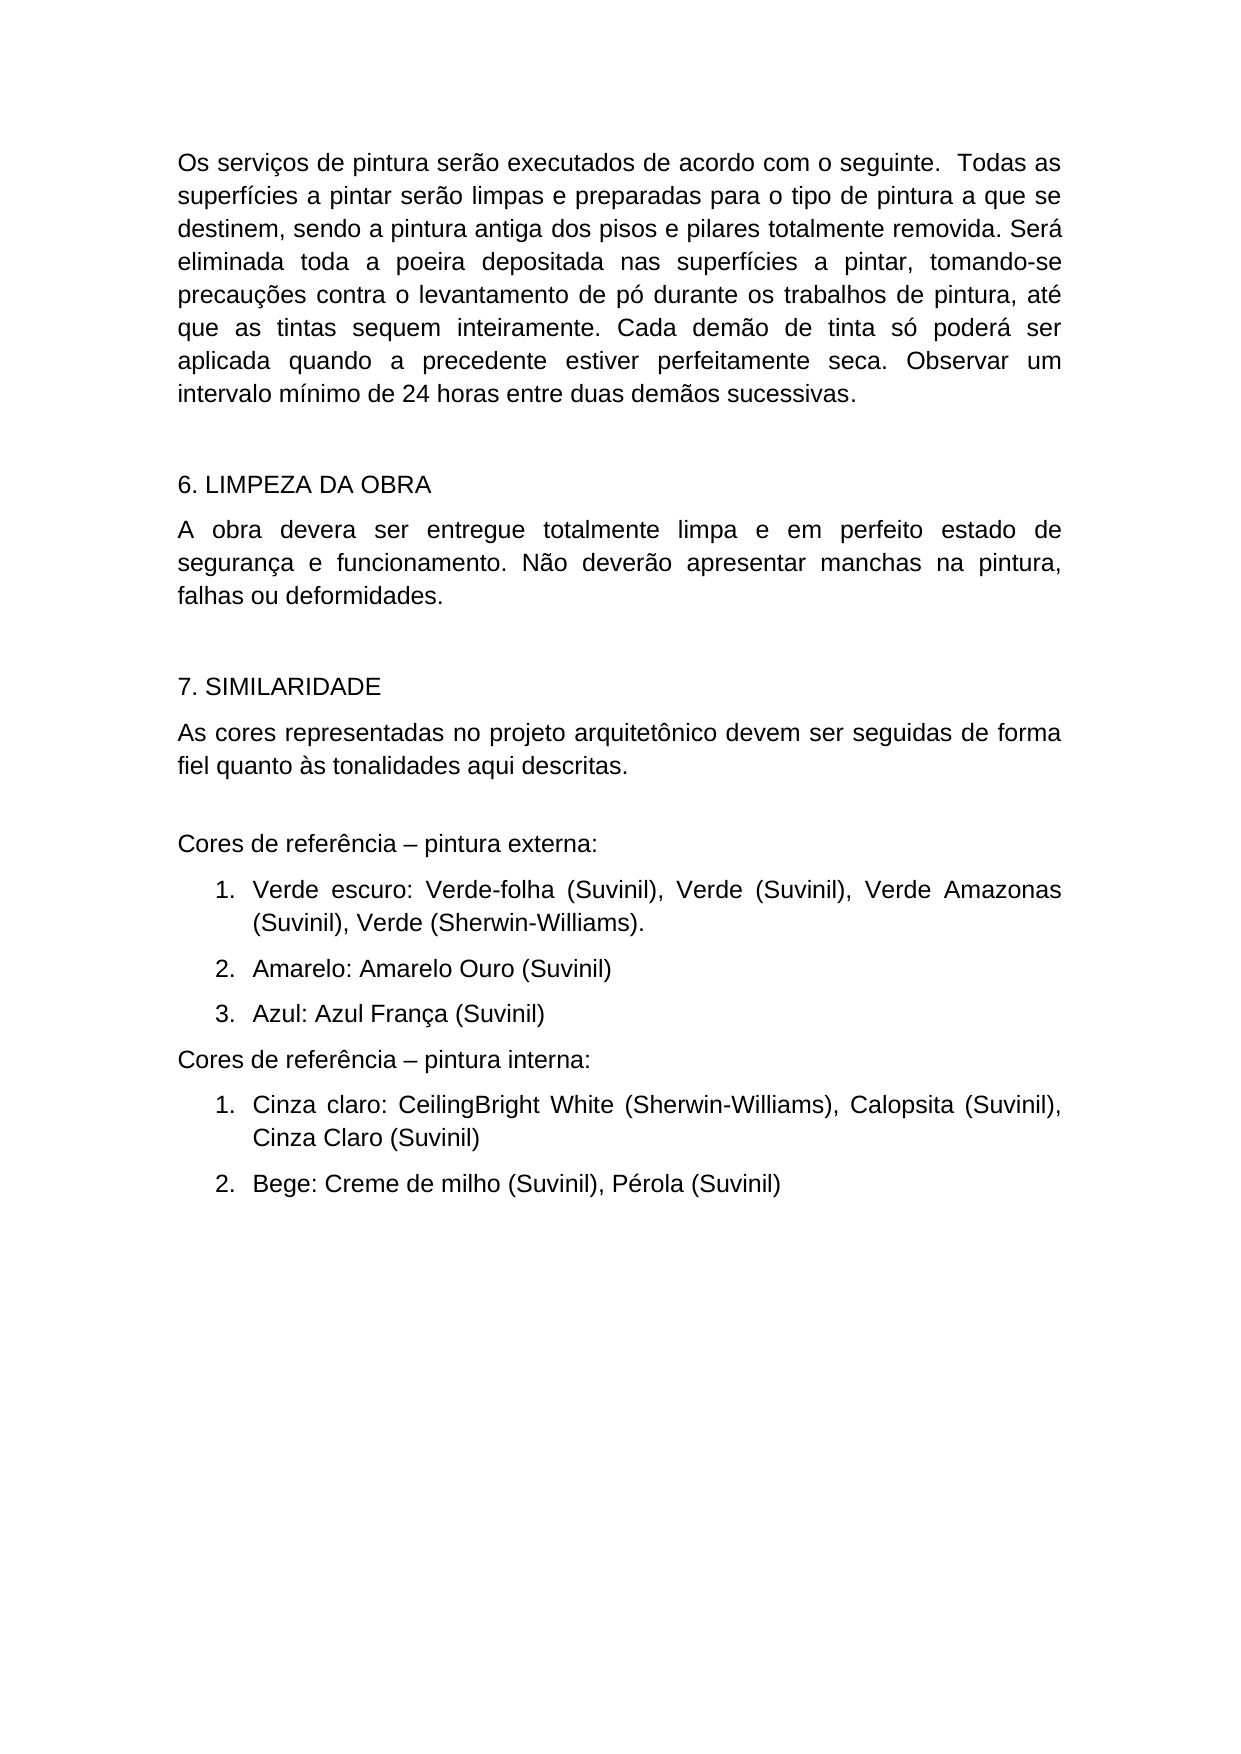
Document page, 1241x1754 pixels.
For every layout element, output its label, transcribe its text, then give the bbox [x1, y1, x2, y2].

list Verde escuro: Verde-folha (Suvinil), Verde (Suvinil), Verde Amazonas (Suvinil), Verde (Sherwin-Williams). [215, 875, 1063, 937]
list Bege: Creme de milho (Suvinil), Pérola (Suvinil) [215, 1169, 1063, 1197]
text 7. SIMILARIDADE [177, 672, 1063, 701]
text 6. LIMPEZA DA OBRA [177, 470, 1063, 498]
list Azul: Azul França (Suvinil) [215, 999, 1063, 1028]
list Amarelo: Amarelo Ouro (Suvinil) [215, 953, 1063, 982]
text As cores representadas no projeto arquitetônico devem ser seguidas de forma fiel quanto às tonalidades aqui descritas. [177, 718, 1063, 780]
text A obra devera ser entregue totalmente limpa e em perfeito estado de segurança e funcionamento. Não deverão apresentar manchas na pintura, falhas ou deformidades. [177, 515, 1063, 610]
text Cores de referência – pintura interna: [177, 1044, 1063, 1073]
text Cores de referência – pintura externa: [177, 796, 1063, 858]
list Cinza claro: CeilingBright White (Sherwin-Williams), Calopsita (Suvinil), Cinza Claro (Suvinil) [215, 1090, 1063, 1152]
text Os serviços de pintura serão executados de acordo com o seguinte. Todas as superfícies a pintar serão limpas e preparadas para o tipo de pintura a que se destinem, sendo a pintura antiga dos pisos e pilares totalmente removida. Será eliminada toda a poeira depositada nas superfícies a pintar, tomando-se precauções contra o levantamento de pó durante os trabalhos de pintura, até que as tintas sequem inteiramente. Cada demão de tinta só poderá ser aplicada quando a precedente estiver perfeitamente seca. Observar um intervalo mínimo de 24 horas entre duas demãos sucessivas. [177, 148, 1063, 407]
